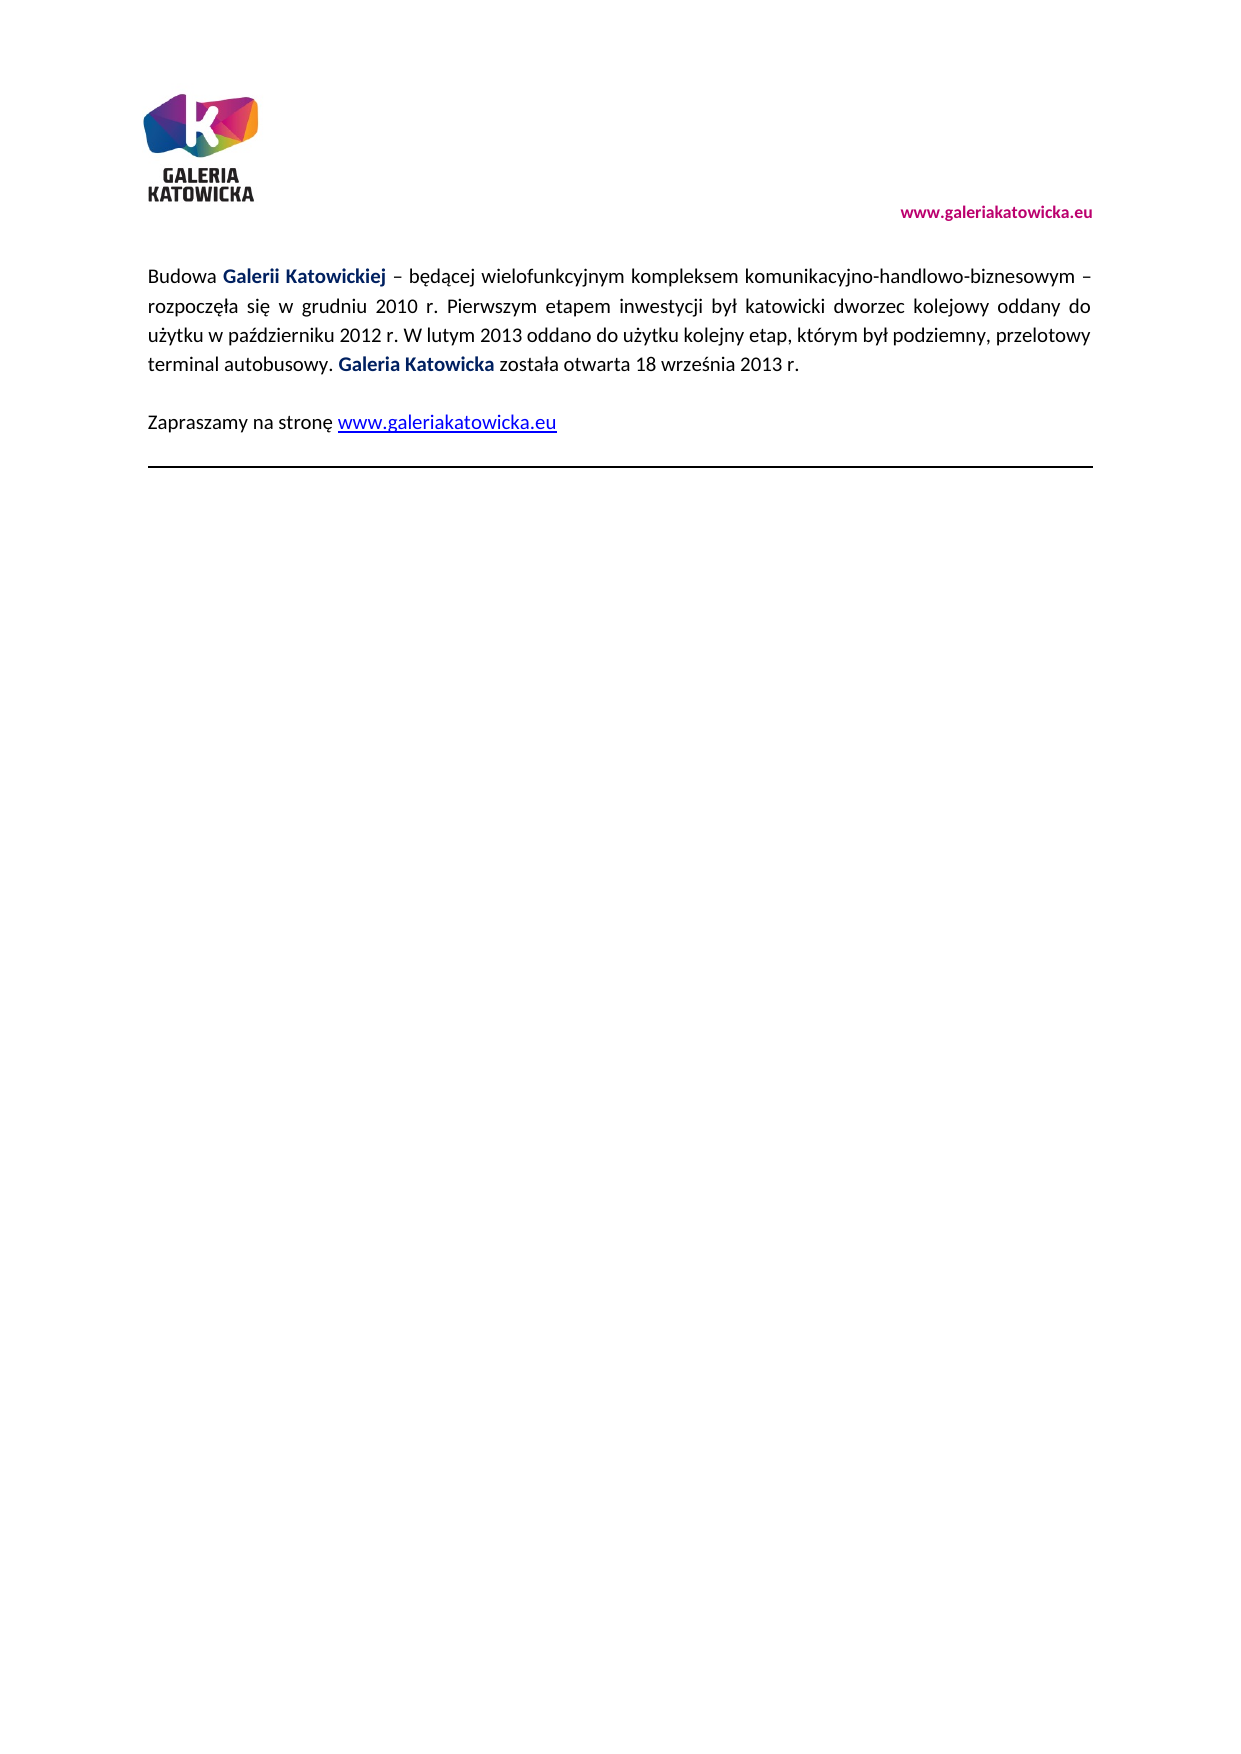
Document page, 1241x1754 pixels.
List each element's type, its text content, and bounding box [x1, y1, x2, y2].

text Zapraszamy na stronę www.galeriakatowicka.eu [148, 409, 1093, 435]
picture [141, 60, 288, 235]
text Budowa Galerii Katowickiej – będącej wielofunkcyjnym kompleksem komunikacyjno-handlowo-biznesowym – rozpoczęła się w grudniu 2010 r. Pierwszym etapem inwestycji był katowicki dworzec kolejowy oddany do użytku w październiku 2012 r. W lutym 2013 oddano do użytku kolejny etap, którym był podziemny, przelotowy terminal autobusowy. Galeria Katowicka została otwarta 18 września 2013 r. [148, 264, 1093, 377]
